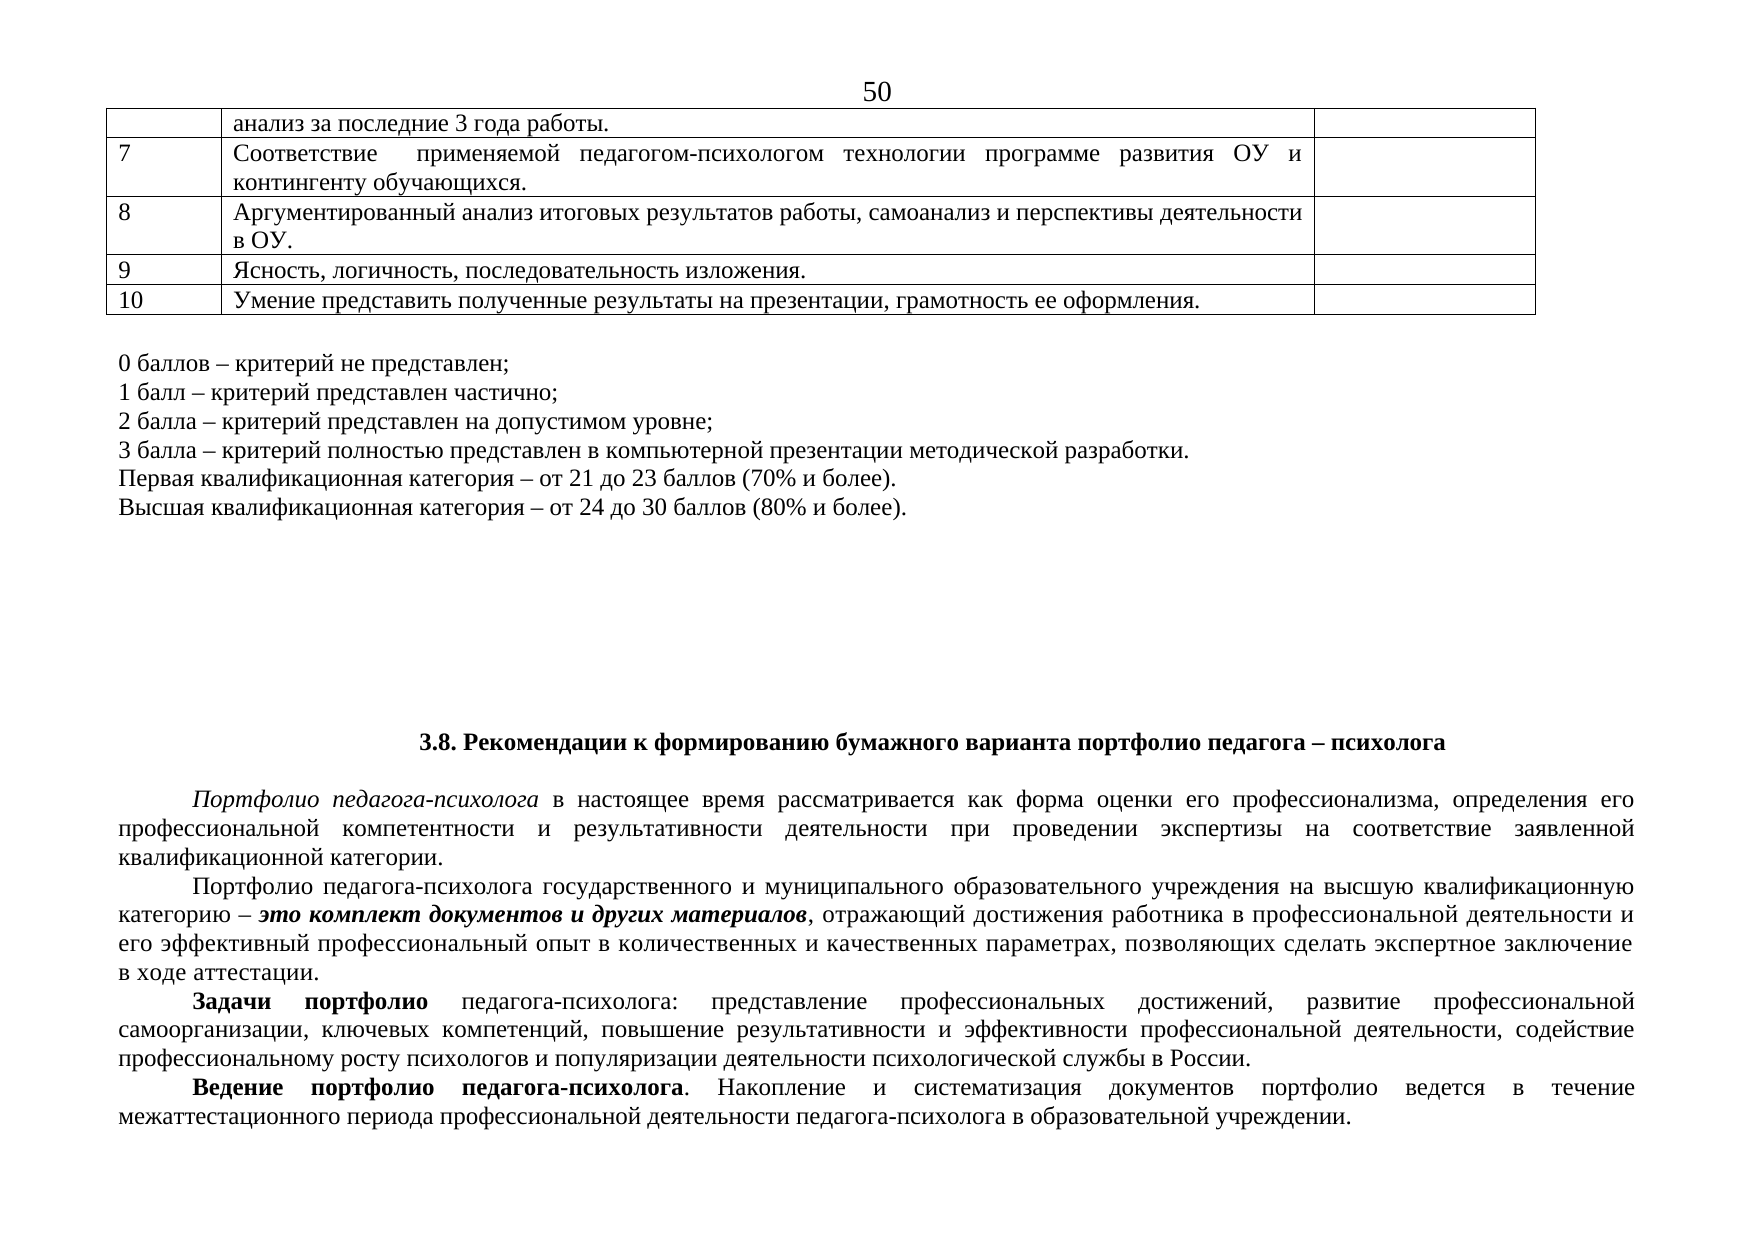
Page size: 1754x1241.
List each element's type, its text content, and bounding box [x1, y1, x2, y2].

table_cell [1315, 138, 1535, 196]
text 2 балла – критерий представлен на допустимом уровне; [118, 406, 1636, 435]
text 3 балла – критерий полностью представлен в компьютерной презентации методической разработки. [118, 435, 1636, 463]
text Ведение портфолио педагога-психолога. Накопление и систематизация документов портфолио ведется в течение межаттестационного периода профессиональной деятельности педагога-психолога в образовательной учреждении. [118, 1072, 1636, 1129]
table_cell [1315, 285, 1325, 314]
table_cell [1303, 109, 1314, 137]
table_cell 8 [107, 197, 221, 254]
table_cell 6 [107, 109, 221, 137]
text Портфолио педагога-психолога в настоящее время рассматривается как форма оценки его профессионализма, определения его профессиональной компетентности и результативности деятельности при проведении экспертизы на соответствие заявленной квалификационной категории. [118, 784, 1636, 871]
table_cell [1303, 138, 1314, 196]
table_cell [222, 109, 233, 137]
table_cell [1524, 285, 1535, 314]
text Портфолио педагога-психолога государственного и муниципального образовательного учреждения на высшую квалификационную категорию – это комплект документов и других материалов, отражающий достижения работника в профессиональной деятельности и его эффективный профессиональный опыт в количественных и качественных параметрах, позволяющих сделать экспертное заключение в ходе аттестации. [118, 871, 1636, 986]
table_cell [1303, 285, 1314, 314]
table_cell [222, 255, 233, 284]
text Высшая квалификационная категория – от 24 до 30 баллов (80% и более). [118, 492, 1636, 521]
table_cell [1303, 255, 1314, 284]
table_cell [1315, 197, 1535, 254]
text 1 балл – критерий представлен частично; [118, 377, 1636, 406]
table_cell [1315, 255, 1325, 284]
table_cell [1524, 255, 1535, 284]
text 0 баллов – критерий не представлен; [118, 348, 1636, 377]
text Задачи портфолио педагога-психолога: представление профессиональных достижений, развитие профессиональной самоорганизации, ключевых компетенций, повышение результативности и эффективности профессиональной деятельности, содействие профессиональному росту психологов и популяризации деятельности психологической службы в России. [118, 986, 1636, 1072]
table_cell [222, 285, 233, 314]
table_cell 7 [107, 138, 221, 196]
table_cell [1315, 109, 1535, 137]
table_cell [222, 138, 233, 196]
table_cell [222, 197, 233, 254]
text 3.8. Рекомендации к формированию бумажного варианта портфолио педагога – психолога [156, 727, 1636, 756]
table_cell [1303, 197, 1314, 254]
text Первая квалификационная категория – от 21 до 23 баллов (70% и более). [118, 463, 1636, 492]
